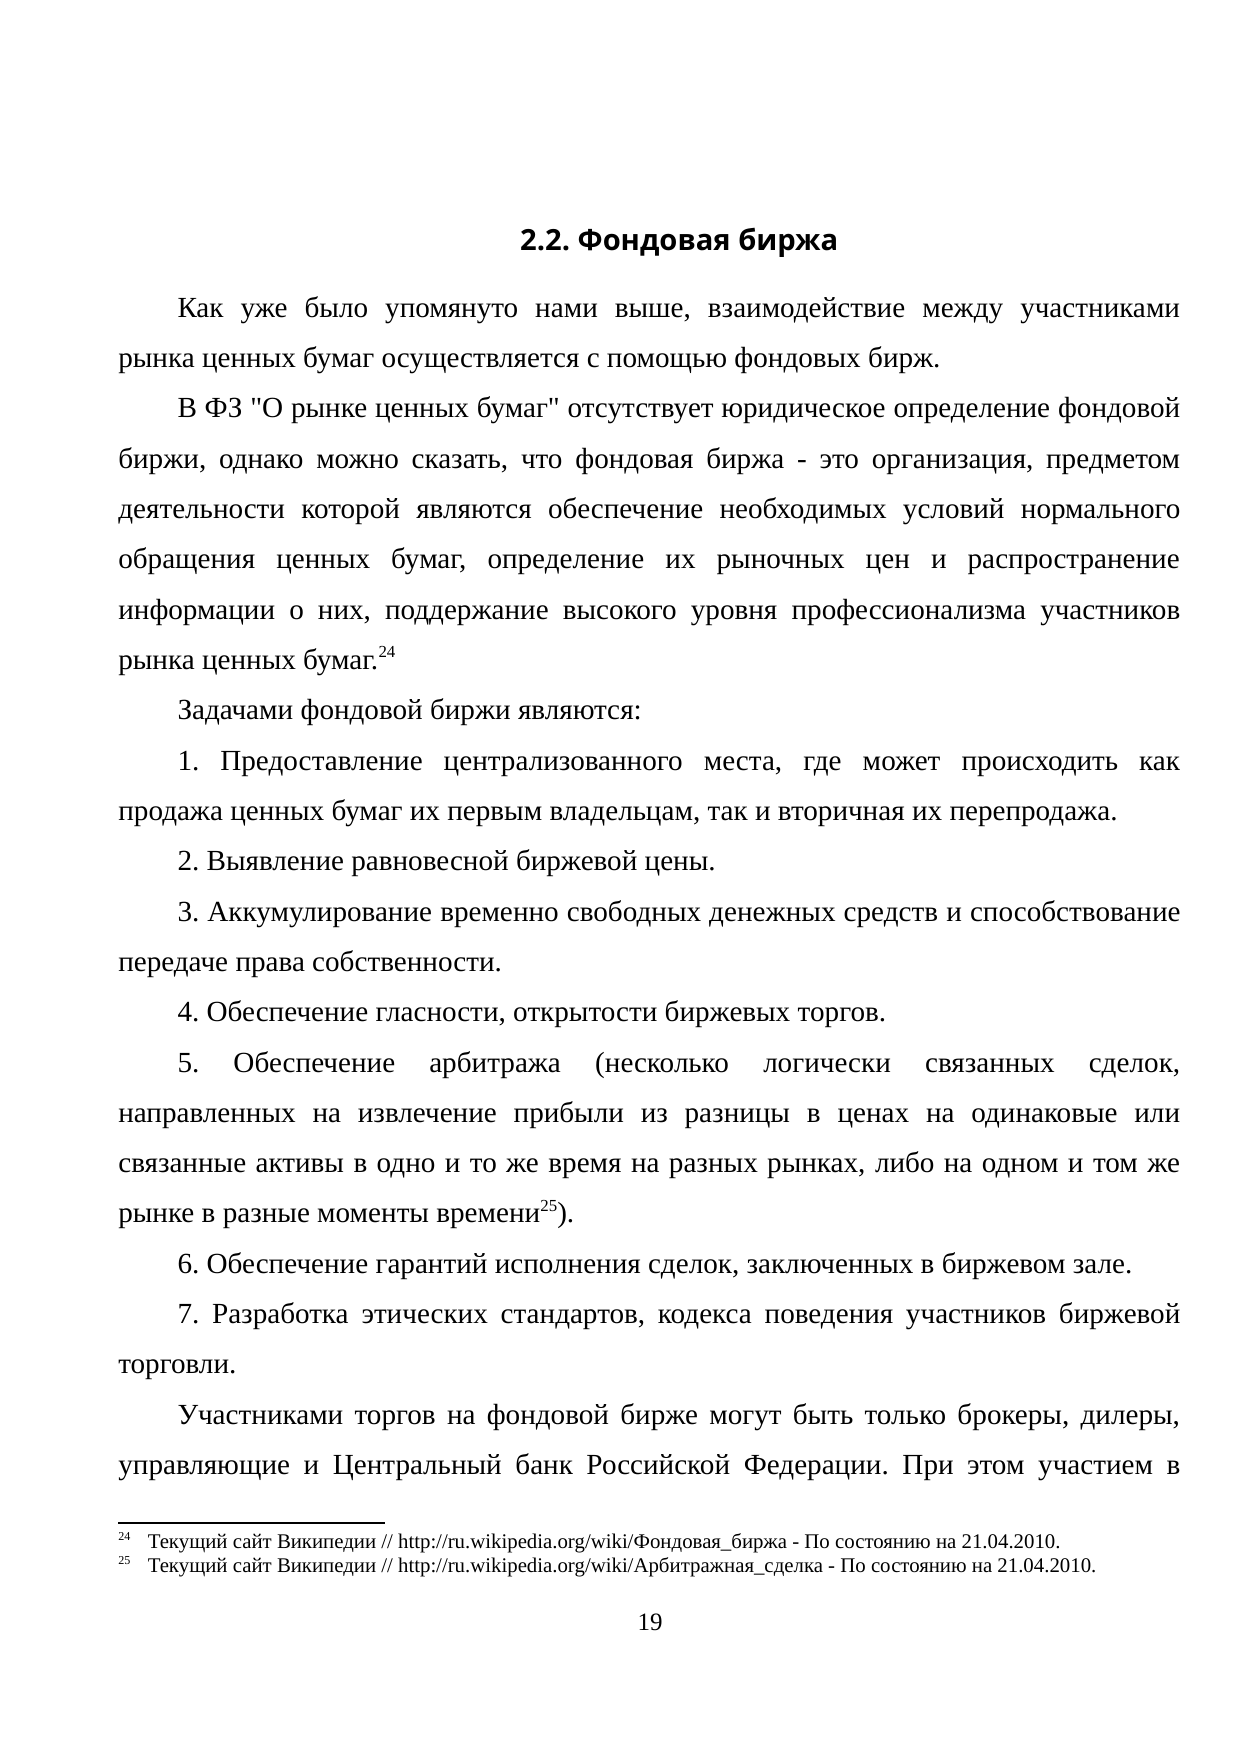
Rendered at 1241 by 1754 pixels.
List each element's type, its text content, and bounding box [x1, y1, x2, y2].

text Как уже было упомянуто нами выше, взаимодействие между участниками рынка ценных бумаг осуществляется с помощью фондовых бирж. [118, 290, 1181, 374]
text 3. Аккумулирование временно свободных денежных средств и способствование передаче права собственности. [118, 894, 1181, 978]
text В ФЗ "О рынке ценных бумаг" отсутствует юридическое определение фондовой биржи, однако можно сказать, что фондовая биржа - это организация, предметом деятельности которой являются обеспечение необходимых условий нормального обращения ценных бумаг, определение их рыночных цен и распространение информации о них, поддержание высокого уровня профессионализма участников рынка ценных бумаг. [118, 391, 1181, 676]
text 1. Предоставление централизованного места, где может происходить как продажа ценных бумаг их первым владельцам, так и вторичная их перепродажа. [118, 743, 1181, 827]
text 7. Разработка этических стандартов, кодекса поведения участников биржевой торговли. [118, 1296, 1181, 1380]
text 4. Обеспечение гласности, открытости биржевых торгов. [118, 994, 1181, 1028]
text Задачами фондовой биржи являются: [118, 692, 1181, 726]
text 6. Обеспечение гарантий исполнения сделок, заключенных в биржевом зале. [118, 1246, 1181, 1279]
text 2. Выявление равновесной биржевой цены. [118, 843, 1181, 877]
text 5. Обеспечение арбитража (несколько логически связанных сделок, направленных на извлечение прибыли из разницы в ценах на одинаковые или связанные активы в одно и то же время на разных рынках, либо на одном и том же рынке в разные моменты времени). [118, 1045, 1181, 1229]
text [118, 1397, 1181, 1481]
text 2.2. Фондовая биржа [118, 219, 1181, 258]
